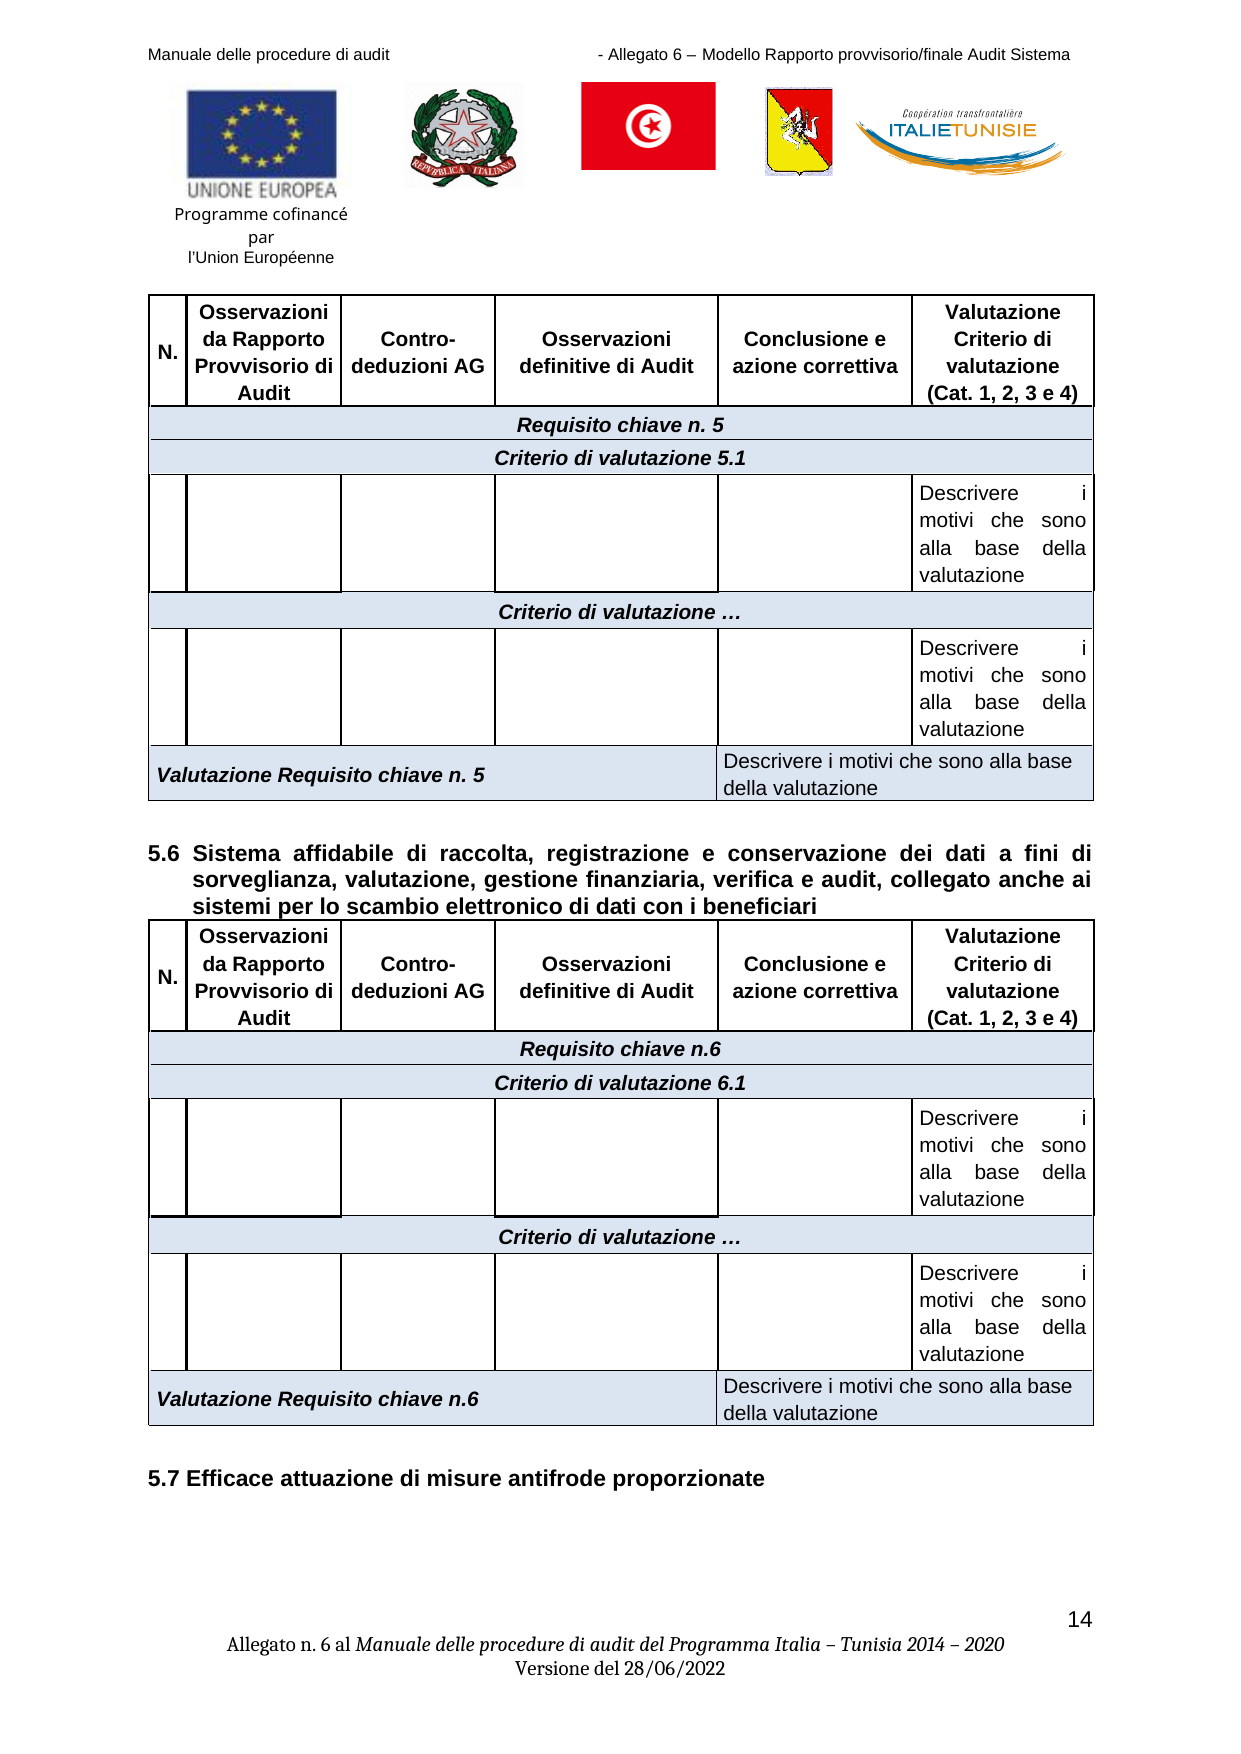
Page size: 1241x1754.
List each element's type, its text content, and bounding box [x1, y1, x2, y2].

table_cell Criterio di valutazione … [149, 591, 1093, 628]
table_header N. [150, 921, 185, 1029]
table_header N. [150, 296, 185, 405]
table_cell [188, 629, 340, 745]
table_cell Requisito chiave n.6 [149, 1030, 1093, 1064]
table_header Contro- deduzioni AG [342, 921, 494, 1029]
picture [847, 82, 1075, 197]
table_cell [188, 1099, 340, 1215]
table_header Contro- deduzioni AG [342, 296, 494, 405]
table_cell Valutazione Requisito chiave n.6 [149, 1370, 716, 1425]
table_header Osservazioni da Rapporto Provvisorio di Audit [188, 921, 340, 1029]
table_header Osservazioni da Rapporto Provvisorio di Audit [188, 296, 340, 405]
table_cell Criterio di valutazione 6.1 [149, 1064, 1093, 1098]
table_header Conclusione e azione correttiva [719, 921, 911, 1029]
table_cell [150, 475, 185, 591]
table_cell Descrivere i motivi che sono alla base della valutazione [913, 1253, 1093, 1370]
table_cell Requisito chiave n. 5 [149, 405, 1093, 439]
table_cell [719, 475, 911, 591]
table_cell [188, 1254, 340, 1370]
picture [170, 82, 352, 203]
table_cell Descrivere i motivi che sono alla base della valutazione [913, 1098, 1093, 1215]
table_cell Descrivere i motivi che sono alla base della valutazione [913, 628, 1093, 745]
table_cell [496, 629, 717, 745]
text 5.7 Efficace attuazione di misure antifrode proporzionate [148, 1465, 1092, 1491]
table_cell Criterio di valutazione … [149, 1215, 1093, 1253]
table_cell [496, 1254, 717, 1370]
table_cell [719, 1099, 911, 1215]
table_cell Criterio di valutazione 5.1 [149, 439, 1093, 473]
table_header Valutazione Criterio di valutazione (Cat. 1, 2, 3 e 4) [913, 921, 1093, 1029]
table_cell [150, 1099, 185, 1215]
table_cell [149, 628, 185, 745]
picture [581, 82, 716, 170]
table_cell [342, 1254, 494, 1370]
text 5.6 Sistema affidabile di raccolta, registrazione e conservazione dei dati a fini di sorveglianza, valutazione, gestione finanziaria, verifica e audit, collegato anche ai sistemi per lo scambio elettronico di dati con i beneficiari [148, 840, 1092, 919]
table_cell Descrivere i motivi che sono alla base della valutazione [717, 745, 1093, 800]
table_cell [496, 1099, 717, 1215]
picture [403, 82, 524, 188]
table_cell [188, 475, 340, 591]
table_header Osservazioni definitive di Audit [496, 296, 717, 405]
table_cell [342, 629, 494, 745]
table_header Osservazioni definitive di Audit [496, 921, 717, 1029]
table_cell [342, 1099, 494, 1215]
table_header Conclusione e azione correttiva [719, 296, 911, 405]
table_cell [719, 1254, 911, 1370]
table_cell [719, 629, 911, 745]
table_cell Descrivere i motivi che sono alla base della valutazione [717, 1370, 1093, 1425]
table_header Valutazione Criterio di valutazione (Cat. 1, 2, 3 e 4) [913, 296, 1093, 405]
picture [765, 87, 833, 176]
table_cell Descrivere i motivi che sono alla base della valutazione [913, 474, 1093, 591]
table_cell [149, 1253, 185, 1370]
table_cell [496, 475, 717, 591]
table_cell [342, 475, 494, 591]
table_cell Valutazione Requisito chiave n. 5 [149, 745, 716, 800]
